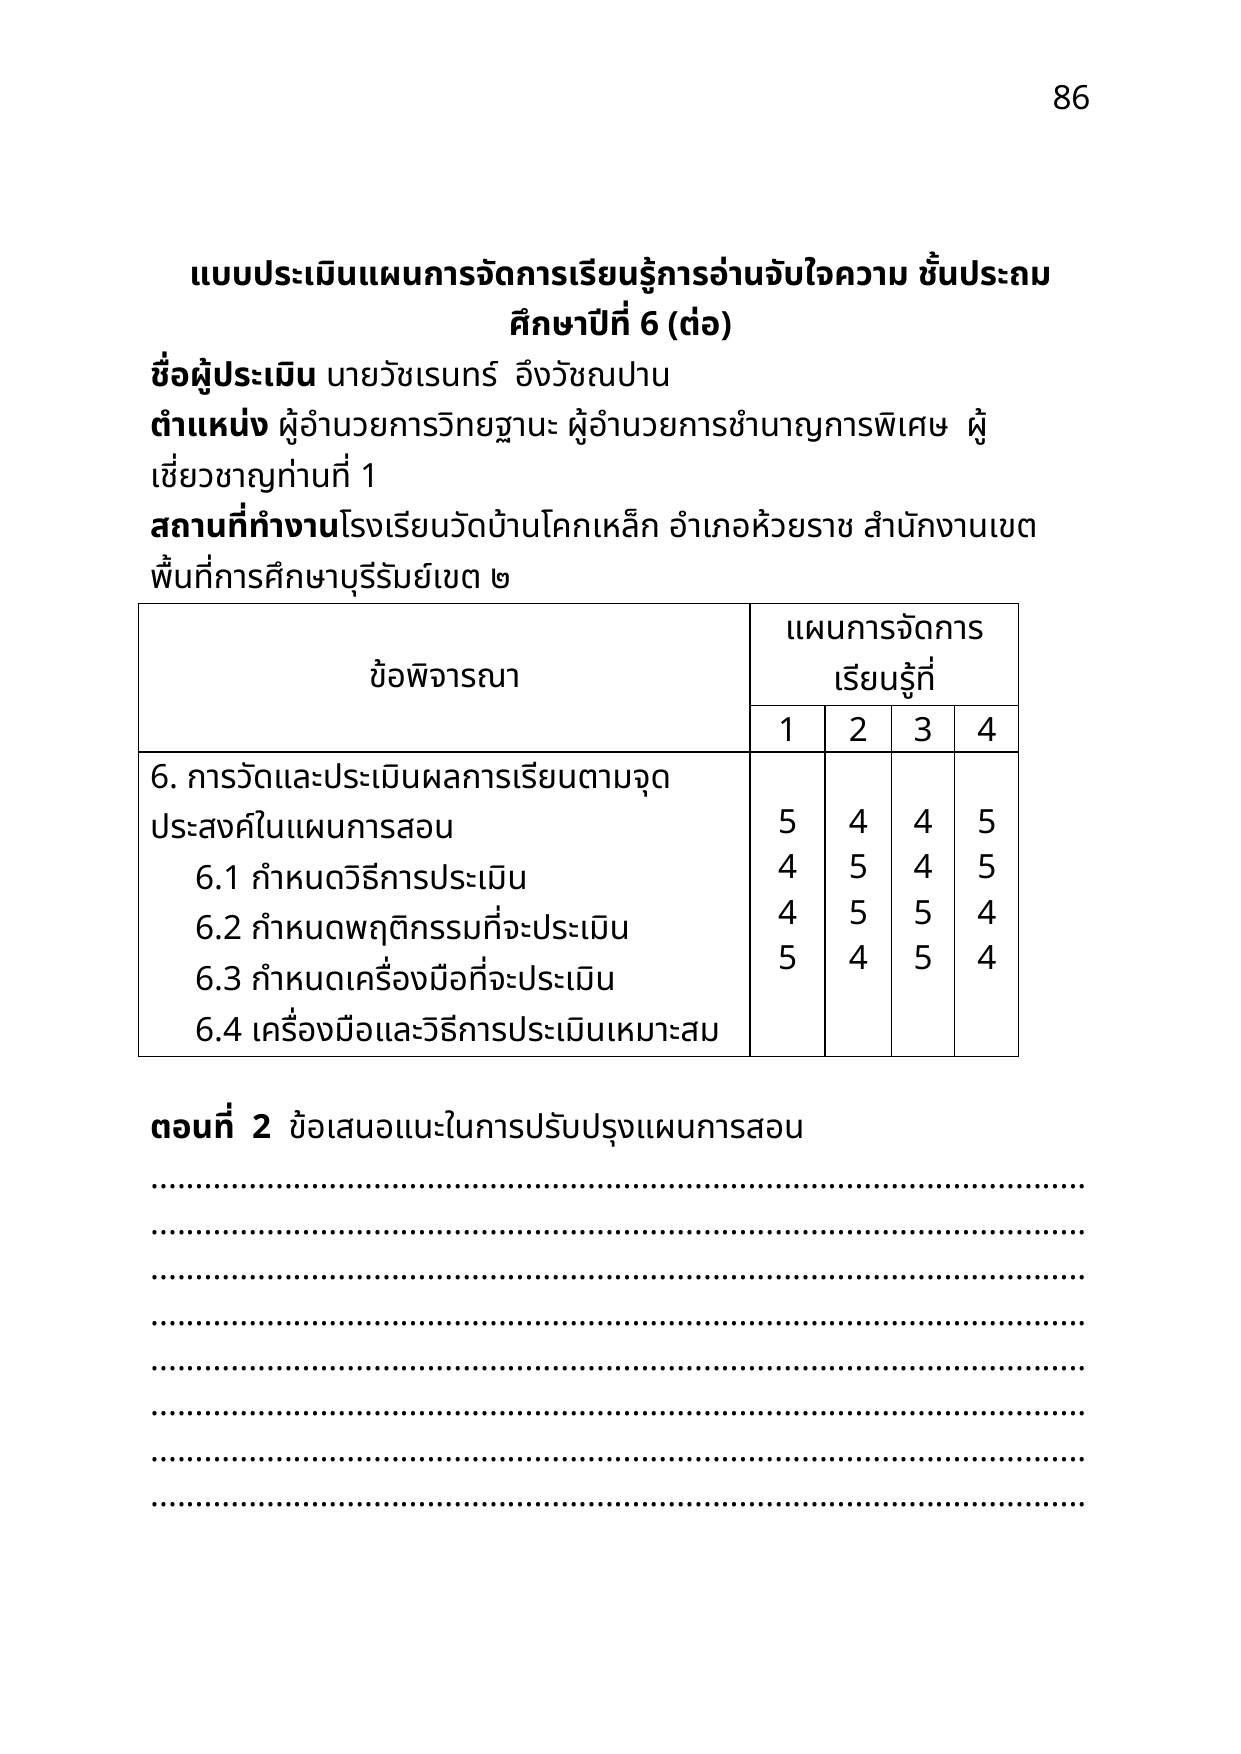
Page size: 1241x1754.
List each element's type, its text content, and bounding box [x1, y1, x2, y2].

table_cell 3 [892, 706, 954, 751]
table_cell 4 5 5 4 [826, 753, 891, 1056]
table_cell 4 [955, 706, 1018, 751]
table_header ข้อพิจารณา [139, 604, 749, 751]
table_cell 5 5 4 4 [955, 753, 1018, 1056]
table_header แผนการจัดการเรียนรู้ที่ [751, 604, 1018, 705]
table_cell 1 [751, 706, 824, 751]
text แบบประเมินแผนการจัดการเรียนรู้การอ่านจับใจความ ชั้นประถมศึกษาปีที่ 6 (ต่อ) [150, 250, 1090, 351]
text สถานที่ทำงานโรงเรียนวัดบ้านโคกเหล็ก อำเภอห้วยราช สำนักงานเขตพื้นที่การศึกษาบุรีรัมย์เขต ๒ [150, 502, 1090, 603]
text ชื่อผู้ประเมิน นายวัชเรนทร์ อึงวัชณปาน [150, 351, 1090, 401]
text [150, 1153, 1090, 1516]
table_cell 5 4 4 5 [751, 753, 824, 1056]
table_cell 4 4 5 5 [892, 753, 954, 1056]
table_cell 2 [826, 706, 891, 751]
table_cell 6. การวัดและประเมินผลการเรียนตามจุดประสงค์ในแผนการสอน 6.1 กำหนดวิธีการประเมิน 6.2 กำหนดพฤติกรรมที่จะประเมิน 6.3 กำหนดเครื่องมือที่จะประเมิน 6.4 เครื่องมือและวิธีการประเมินเหมาะสม [139, 753, 749, 1056]
text ตำแหน่ง ผู้อำนวยการวิทยฐานะ ผู้อำนวยการชำนาญการพิเศษ ผู้เชี่ยวชาญท่านที่ 1 [150, 401, 1090, 502]
text ตอนที่ 2 ข้อเสนอแนะในการปรับปรุงแผนการสอน [150, 1102, 1090, 1153]
